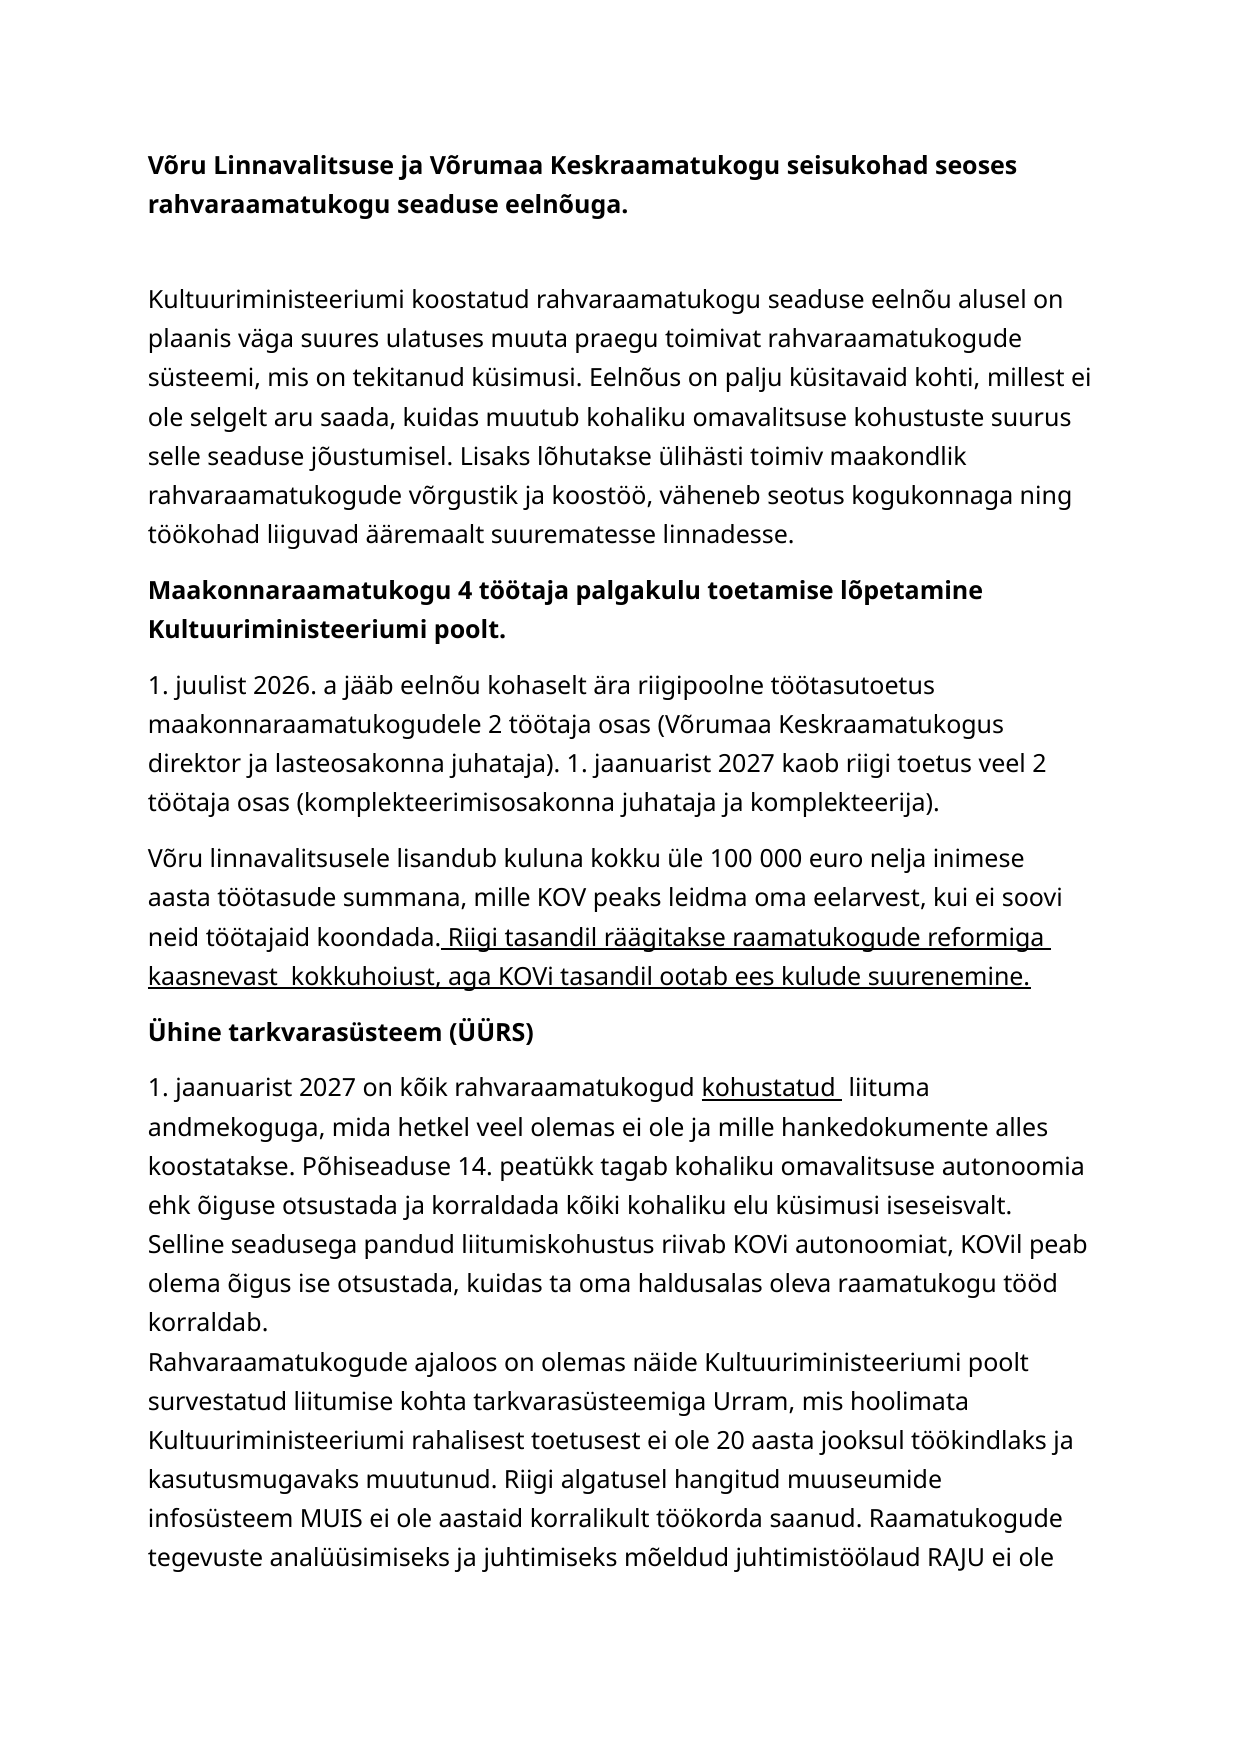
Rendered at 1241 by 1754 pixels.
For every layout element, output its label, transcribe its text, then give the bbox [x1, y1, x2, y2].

text 1. juulist 2026. a jääb eelnõu kohaselt ära riigipoolne töötasutoetus maakonnaraamatukogudele 2 töötaja osas (Võrumaa Keskraamatukogus direktor ja lasteosakonna juhataja). 1. jaanuarist 2027 kaob riigi toetus veel 2 töötaja osas (komplekteerimisosakonna juhataja ja komplekteerija). [148, 668, 1093, 819]
text Võru Linnavalitsuse ja Võrumaa Keskraamatukogu seisukohad seoses rahvaraamatukogu seaduse eelnõuga. [148, 148, 1093, 260]
text Ühine tarkvarasüsteem (ÜÜRS) [148, 1014, 1093, 1048]
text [148, 1070, 1093, 1574]
text Võru linnavalitsusele lisandub kuluna kokku üle 100 000 euro nelja inimese aasta töötasude summana, mille KOV peaks leidma oma eelarvest, kui ei soovi neid töötajaid koondada. Riigi tasandil räägitakse raamatukogude reformiga kaasnevast kokkuhoiust, aga KOVi tasandil ootab ees kulude suurenemine. [148, 841, 1093, 992]
text Maakonnaraamatukogu 4 töötaja palgakulu toetamise lõpetamine Kultuuriministeeriumi poolt. [148, 573, 1093, 646]
text Kultuuriministeeriumi koostatud rahvaraamatukogu seaduse eelnõu alusel on plaanis väga suures ulatuses muuta praegu toimivat rahvaraamatukogude süsteemi, mis on tekitanud küsimusi. Eelnõus on palju küsitavaid kohti, millest ei ole selgelt aru saada, kuidas muutub kohaliku omavalitsuse kohustuste suurus selle seaduse jõustumisel. Lisaks lõhutakse ülihästi toimiv maakondlik rahvaraamatukogude võrgustik ja koostöö, väheneb seotus kogukonnaga ning töökohad liiguvad ääremaalt suurematesse linnadesse. [148, 282, 1093, 551]
